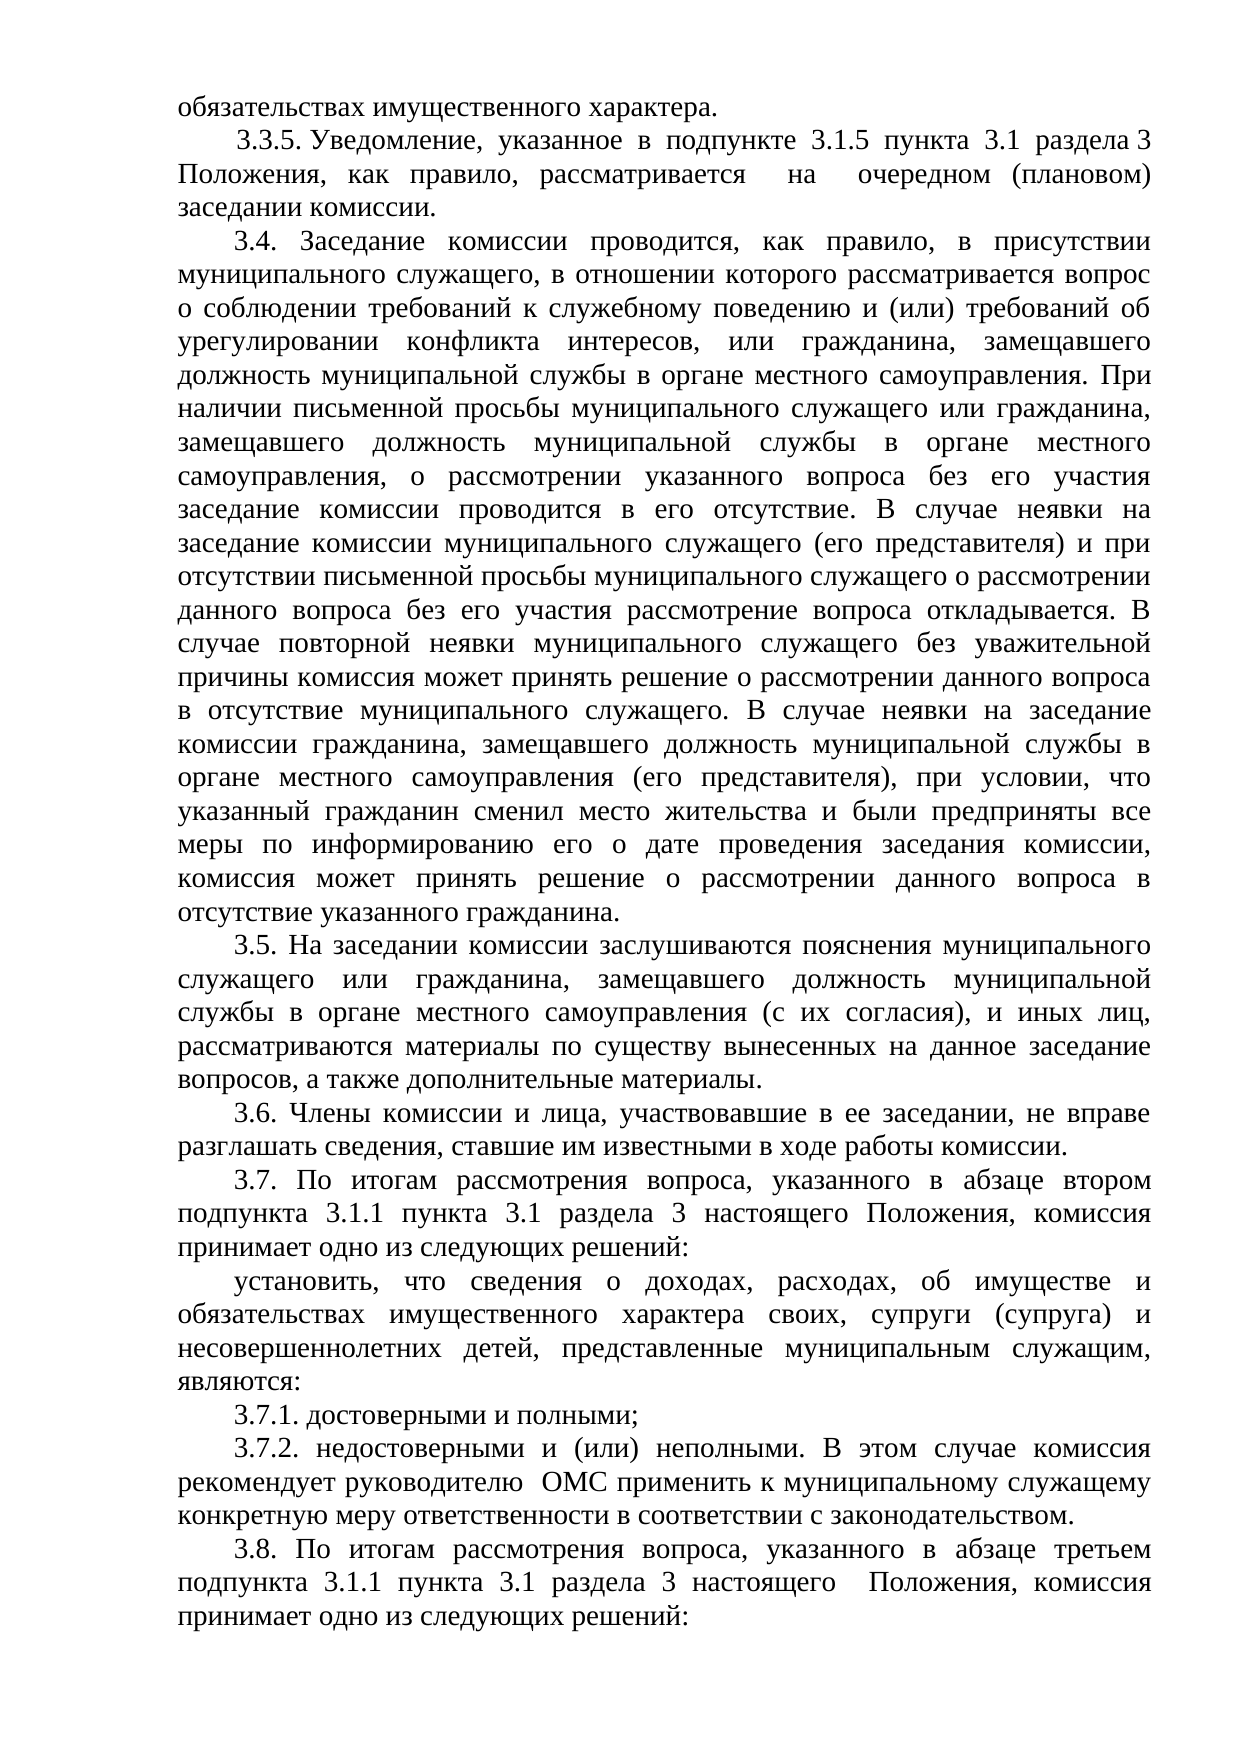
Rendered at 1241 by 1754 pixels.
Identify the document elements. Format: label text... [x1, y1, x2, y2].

text 3.8. По итогам рассмотрения вопроса, указанного в абзаце третьем подпункта 3.1.1 пункта 3.1 раздела 3 настоящего Положения, комиссия принимает одно из следующих решений: [177, 1531, 1152, 1632]
text 3.3.5. Уведомление, указанное в подпункте 3.1.5 пункта 3.1 раздела 3 Положения, как правило, рассматривается на очередном (плановом) заседании комиссии. [177, 122, 1152, 223]
text 3.5. На заседании комиссии заслушиваются пояснения муниципального служащего или гражданина, замещавшего должность муниципальной службы в органе местного самоуправления (с их согласия), и иных лиц, рассматриваются материалы по существу вынесенных на данное заседание вопросов, а также дополнительные материалы. [177, 927, 1152, 1095]
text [177, 89, 1152, 122]
text 3.4. Заседание комиссии проводится, как правило, в присутствии муниципального служащего, в отношении которого рассматривается вопрос о соблюдении требований к служебному поведению и (или) требований об урегулировании конфликта интересов, или гражданина, замещавшего должность муниципальной службы в органе местного самоуправления. При наличии письменной просьбы муниципального служащего или гражданина, замещавшего должность муниципальной службы в органе местного самоуправления, о рассмотрении указанного вопроса без его участия заседание комиссии проводится в его отсутствие. В случае неявки на заседание комиссии муниципального служащего (его представителя) и при отсутствии письменной просьбы муниципального служащего о рассмотрении данного вопроса без его участия рассмотрение вопроса откладывается. В случае повторной неявки муниципального служащего без уважительной причины комиссия может принять решение о рассмотрении данного вопроса в отсутствие муниципального служащего. В случае неявки на заседание комиссии гражданина, замещавшего должность муниципальной службы в органе местного самоуправления (его представителя), при условии, что указанный гражданин сменил место жительства и были предприняты все меры по информированию его о дате проведения заседания комиссии, комиссия может принять решение о рассмотрении данного вопроса в отсутствие указанного гражданина. [177, 223, 1152, 927]
text 3.7.2. недостоверными и (или) неполными. В этом случае комиссия рекомендует руководителю ОМС применить к муниципальному служащему конкретную меру ответственности в соответствии с законодательством. [177, 1430, 1152, 1531]
text 3.7. По итогам рассмотрения вопроса, указанного в абзаце втором подпункта 3.1.1 пункта 3.1 раздела 3 настоящего Положения, комиссия принимает одно из следующих решений: [177, 1162, 1152, 1263]
text установить, что сведения о доходах, расходах, об имуществе и обязательствах имущественного характера своих, супруги (супруга) и несовершеннолетних детей, представленные муниципальным служащим, являются: [177, 1263, 1152, 1397]
text 3.7.1. достоверными и полными; [177, 1397, 1152, 1430]
text 3.6. Члены комиссии и лица, участвовавшие в ее заседании, не вправе разглашать сведения, ставшие им известными в ходе работы комиссии. [177, 1095, 1152, 1162]
